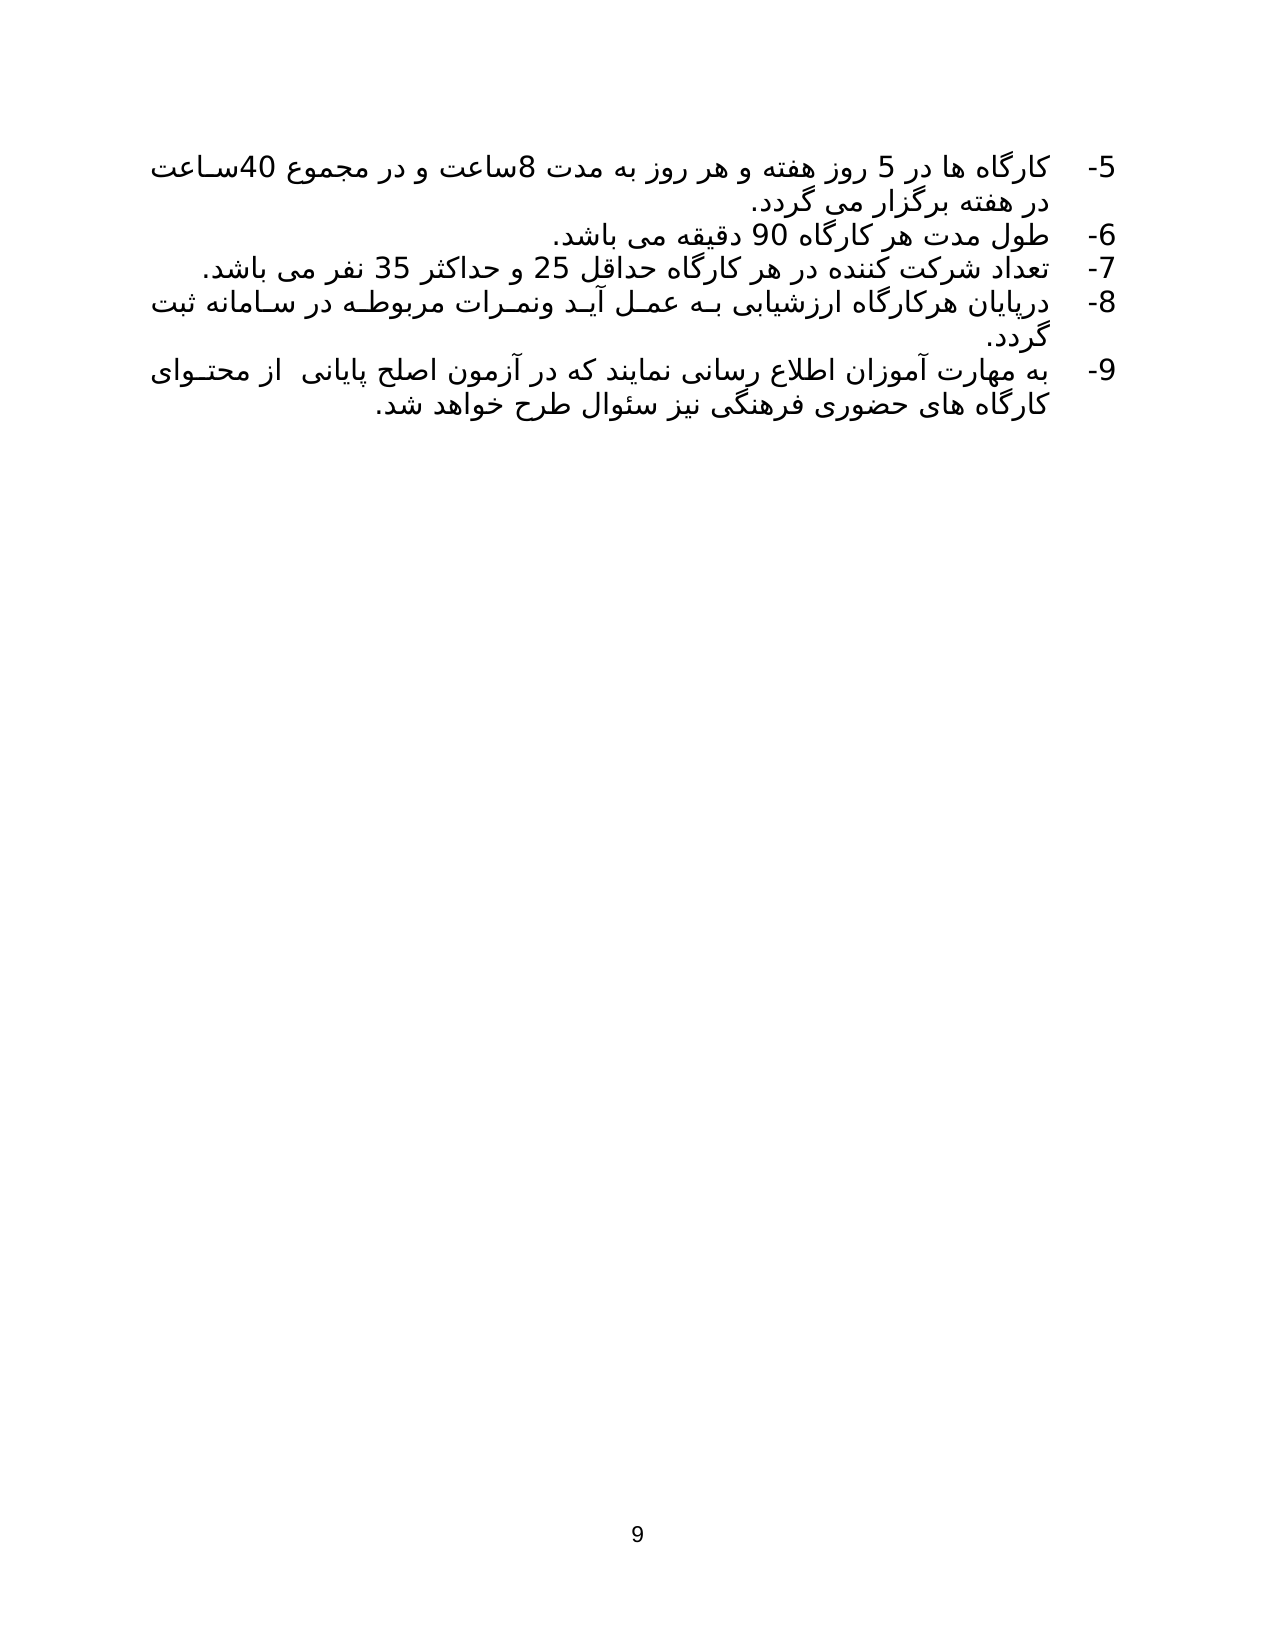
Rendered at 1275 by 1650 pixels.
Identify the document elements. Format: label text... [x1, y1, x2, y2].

list کارگاه ها در 5 روز هفته و هر روز به مدت 8ساعت و در مجموع 40ساعت در هفته برگزار می گردد. [150, 150, 1087, 218]
list به مهارت آموزان اطلاع رسانی نمایند که در آزمون اصلح پایانی از محتوای کارگاه های حضوری فرهنگی نیز سئوال طرح خواهد شد. [150, 354, 1087, 422]
list درپایان هرکارگاه ارزشیابی به عمل آید ونمرات مربوطه در سامانه ثبت گردد. [150, 286, 1087, 354]
list طول مدت هر کارگاه 90 دقیقه می باشد. [150, 218, 1087, 252]
list تعداد شرکت کننده در هر کارگاه حداقل 25 و حداکثر 35 نفر می باشد. [150, 252, 1087, 286]
